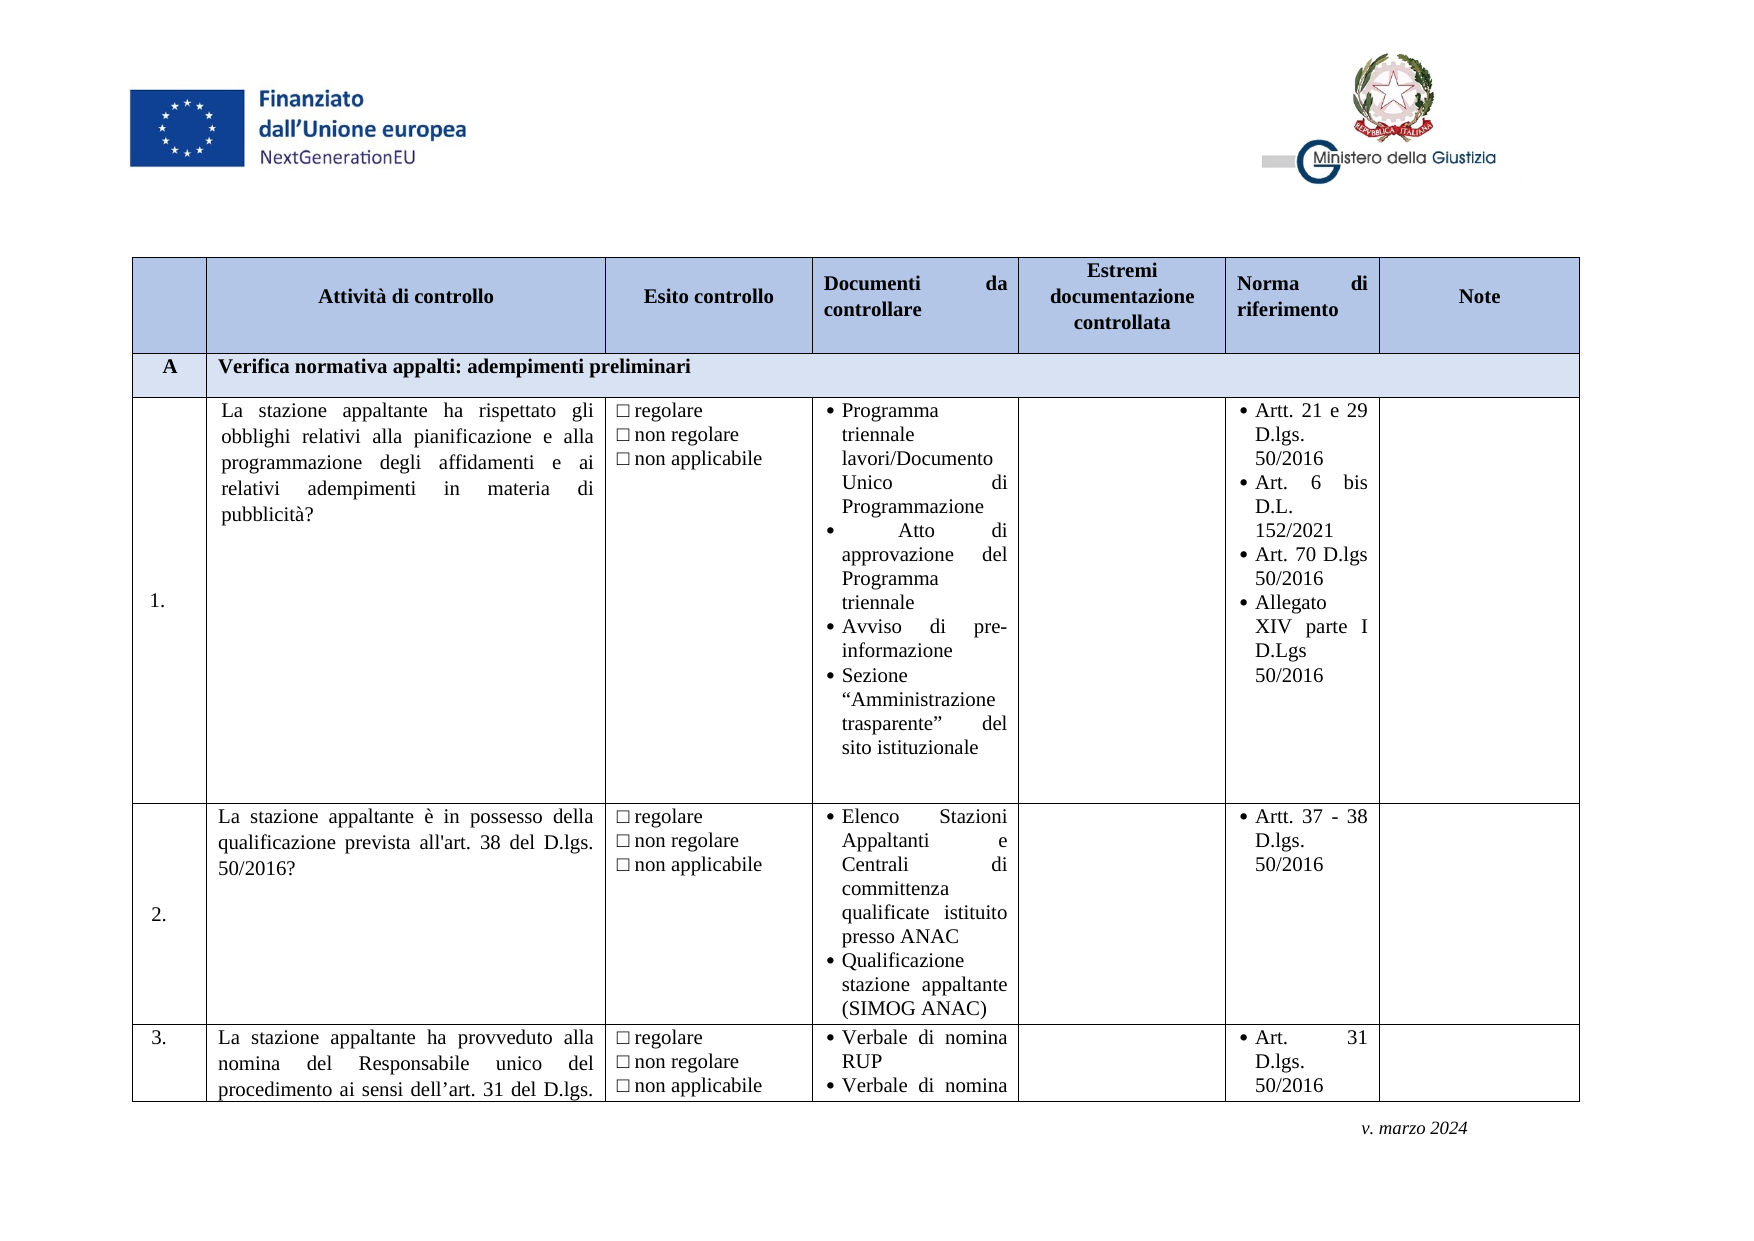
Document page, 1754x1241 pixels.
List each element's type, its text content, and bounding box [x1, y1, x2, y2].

picture [1199, 42, 1605, 227]
table_cell □ regolare □ non regolare □ non applicabile [606, 1025, 812, 1101]
table_cell Artt. 37 - 38 D.lgs. 50/2016 [1226, 804, 1379, 1024]
table_header Norma di riferimento [1226, 258, 1379, 353]
table_header Attività di controllo [207, 258, 605, 353]
table_cell Elenco Stazioni Appaltanti e Centrali di committenza qualificate istituito presso ANAC Qualificazione stazione appaltante (SIMOG ANAC) [813, 804, 1018, 1024]
table_cell [1019, 1025, 1225, 1101]
table_header Note [1380, 258, 1579, 353]
table_cell [133, 1025, 206, 1101]
table_cell A [133, 354, 206, 397]
table_cell [1019, 398, 1225, 803]
table_cell [133, 398, 206, 803]
table_header [133, 258, 206, 353]
picture [118, 80, 485, 177]
table_cell La stazione appaltante è in possesso della qualificazione prevista all'art. 38 del D.lgs. 50/2016? [207, 804, 605, 1024]
table_cell □ regolare □ non regolare □ non applicabile [606, 398, 812, 803]
table_cell [1019, 804, 1225, 1024]
table_cell Artt. 21 e 29 D.lgs. 50/2016 Art. 6 bis D.L. 152/2021 Art. 70 D.lgs 50/2016 Allegato XIV parte I D.Lgs 50/2016 [1226, 398, 1379, 803]
table_cell [1380, 1025, 1579, 1101]
table_cell Verbale di nomina RUP Verbale di nomina altri soggetti [813, 1025, 1018, 1101]
table_cell Programma triennale lavori/Documento Unico di Programmazione Atto di approvazione del Programma triennale Avviso di pre-informazione Sezione “Amministrazione trasparente” del sito istituzionale [813, 398, 1018, 803]
table_cell La stazione appaltante ha rispettato gli obblighi relativi alla pianificazione e alla programmazione degli affidamenti e ai relativi adempimenti in materia di pubblicità? [207, 398, 605, 803]
table_cell Art. 31 D.lgs. 50/2016 Art. 101 D.lgs. 50/2016 Linee Guida ANAC n. 3/2016 [1226, 1025, 1379, 1101]
table_header Documenti da controllare [813, 258, 1018, 353]
table_cell [133, 804, 206, 1024]
table_header Estremi documentazione controllata [1019, 258, 1225, 353]
table_cell Verifica normativa appalti: adempimenti preliminari [207, 354, 1579, 397]
table_cell [1380, 398, 1579, 803]
table_cell [1380, 804, 1579, 1024]
table_header Esito controllo [606, 258, 812, 353]
table_cell □ regolare □ non regolare □ non applicabile [606, 804, 812, 1024]
